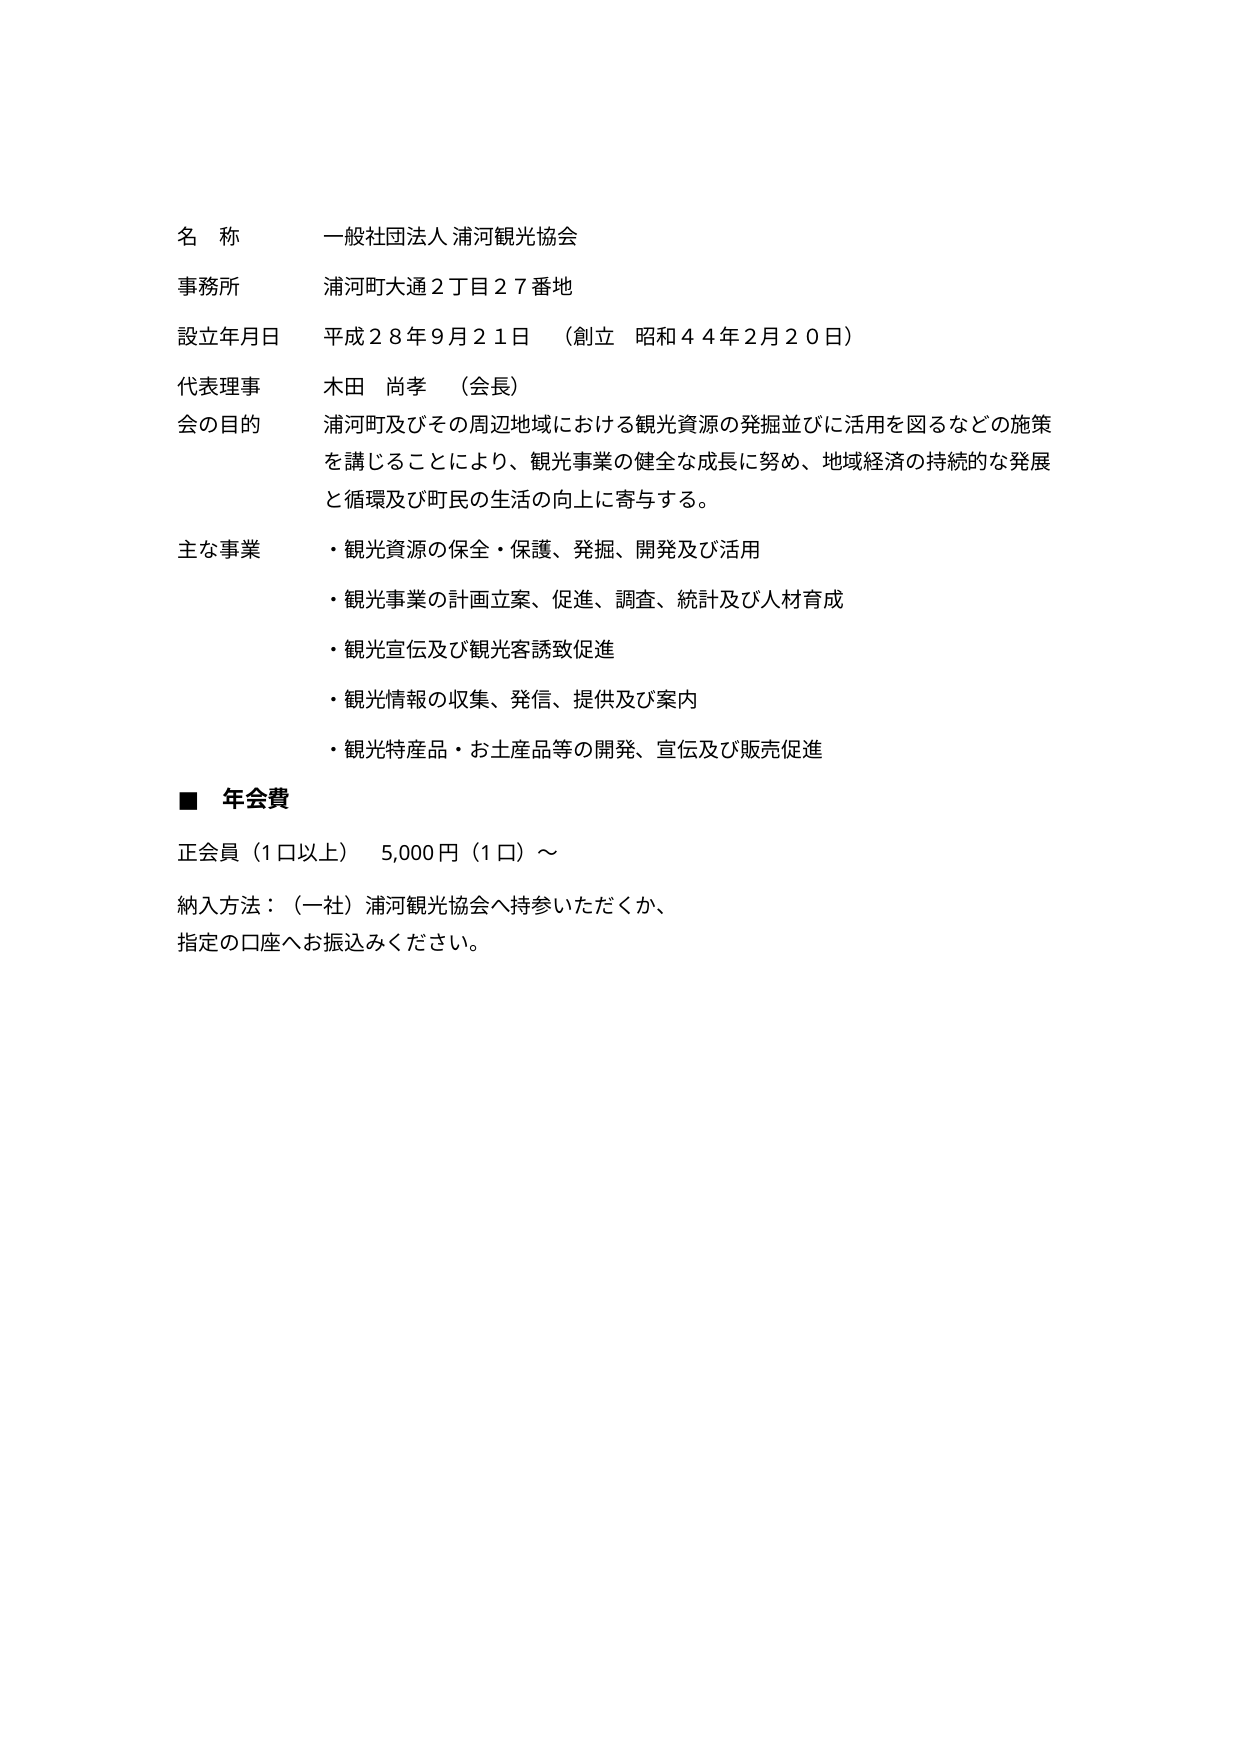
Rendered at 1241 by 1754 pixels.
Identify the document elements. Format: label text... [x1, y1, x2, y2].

text 納入方法：（一社）浦河観光協会へ持参いただくか、 [177, 886, 1063, 923]
text 事務所 浦河町大通２丁目２７番地 [177, 267, 1063, 304]
text ・観光宣伝及び観光客誘致促進 [177, 629, 1063, 667]
text 指定の口座へお振込みください。 [177, 923, 1063, 961]
text 代表理事 木田 尚孝 （会長） [177, 367, 1063, 404]
text 名 称 一般社団法人 浦河観光協会 [177, 217, 1063, 254]
text 正会員（1口以上） 5,000円（1口）～ [177, 832, 1063, 870]
text ・観光情報の収集、発信、提供及び案内 [177, 679, 1063, 717]
text 会の目的 浦河町及びその周辺地域における観光資源の発掘並びに活用を図るなどの施策を講じることにより、観光事業の健全な成長に努め、地域経済の持続的な発展と循環及び町民の生活の向上に寄与する。 [177, 404, 1063, 517]
text 設立年月日 平成２８年９月２１日 （創立 昭和４４年２月２０日） [177, 317, 1063, 354]
text ・観光特産品・お土産品等の開発、宣伝及び販売促進 [177, 729, 1063, 767]
text ■ 年会費 [177, 779, 1063, 817]
text 主な事業 ・観光資源の保全・保護、発掘、開発及び活用 [177, 529, 1063, 567]
text ・観光事業の計画立案、促進、調査、統計及び人材育成 [177, 579, 1063, 617]
